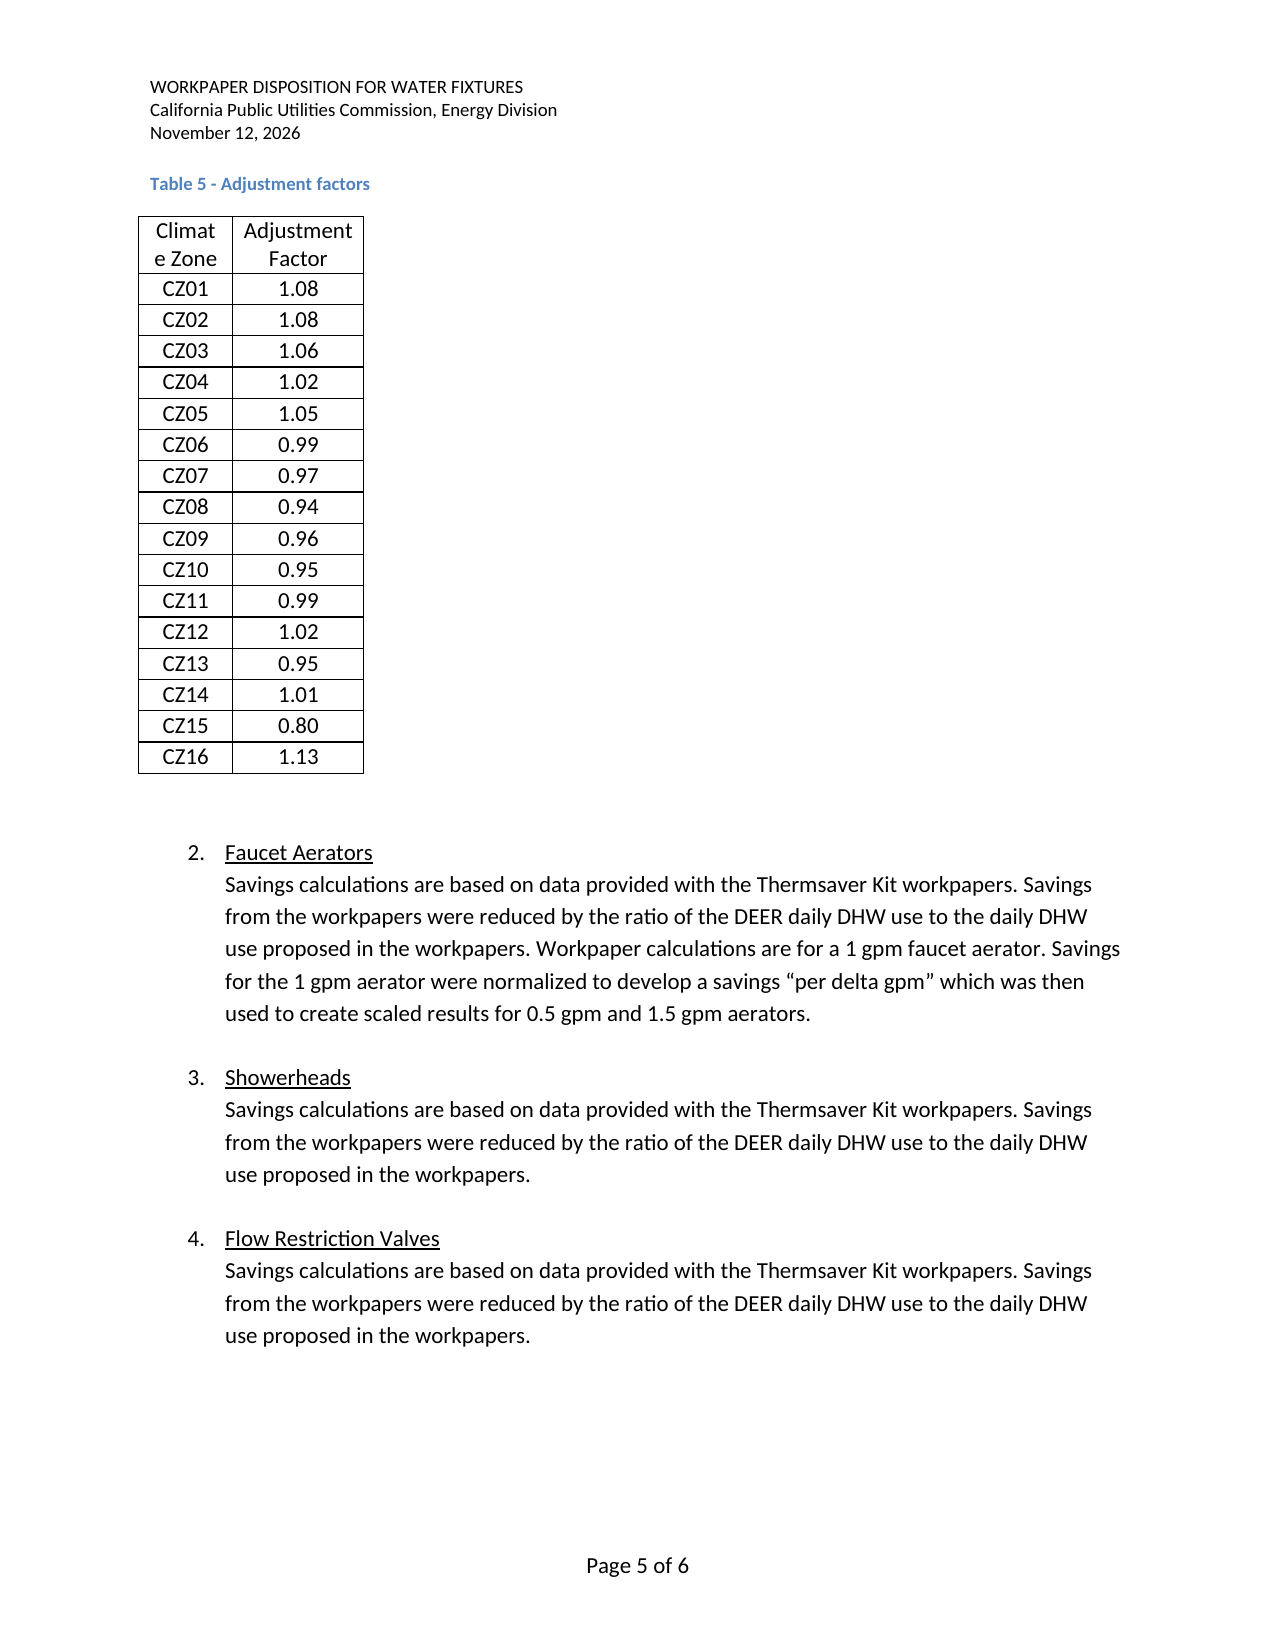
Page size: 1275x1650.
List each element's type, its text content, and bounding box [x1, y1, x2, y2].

table_header Climate Zone [139, 217, 232, 273]
table_cell 1.06 [233, 336, 363, 366]
table_cell CZ02 [139, 305, 232, 335]
text Table 5 - Adjustment factors [150, 172, 1125, 195]
table_cell 1.01 [233, 680, 363, 710]
list Flow Restriction Valves [187, 1224, 1125, 1252]
text Savings calculations are based on data provided with the Thermsaver Kit workpapers. Savings from the workpapers were reduced by the ratio of the DEER daily DHW use to the daily DHW use proposed in the workpapers. [225, 1256, 1125, 1349]
table_cell CZ12 [139, 618, 232, 648]
table_cell CZ10 [139, 555, 232, 585]
table_cell 0.99 [233, 586, 363, 616]
list Faucet Aerators [187, 838, 1125, 866]
table_cell 0.96 [233, 524, 363, 554]
table_cell CZ01 [139, 274, 232, 304]
table_cell CZ07 [139, 461, 232, 491]
table_cell 0.97 [233, 461, 363, 491]
table_cell 1.08 [233, 305, 363, 335]
table_cell CZ13 [139, 649, 232, 679]
table_cell CZ04 [139, 368, 232, 398]
text Savings calculations are based on data provided with the Thermsaver Kit workpapers. Savings from the workpapers were reduced by the ratio of the DEER daily DHW use to the daily DHW use proposed in the workpapers. [225, 1096, 1125, 1188]
table_header Adjustment Factor [233, 217, 363, 273]
table_cell CZ06 [139, 430, 232, 460]
table_cell CZ11 [139, 586, 232, 616]
table_cell CZ05 [139, 399, 232, 429]
table_cell 0.94 [233, 493, 363, 523]
table_cell 1.08 [233, 274, 363, 304]
list Showerheads [187, 1063, 1125, 1091]
table_cell 0.95 [233, 649, 363, 679]
table_cell CZ09 [139, 524, 232, 554]
table_cell 0.95 [233, 555, 363, 585]
table_cell 1.02 [233, 618, 363, 648]
table_cell 1.05 [233, 399, 363, 429]
table_cell CZ16 [139, 743, 232, 773]
table_cell 1.13 [233, 743, 363, 773]
table_cell 1.02 [233, 368, 363, 398]
table_cell CZ15 [139, 711, 232, 741]
table_cell CZ08 [139, 493, 232, 523]
text Savings calculations are based on data provided with the Thermsaver Kit workpapers. Savings from the workpapers were reduced by the ratio of the DEER daily DHW use to the daily DHW use proposed in the workpapers. Workpaper calculations are for a 1 gpm faucet aerator. Savings for the 1 gpm aerator were normalized to develop a savings “per delta gpm” which was then used to create scaled results for 0.5 gpm and 1.5 gpm aerators. [225, 870, 1125, 1027]
table_cell CZ14 [139, 680, 232, 710]
table_cell CZ03 [139, 336, 232, 366]
table_cell 0.80 [233, 711, 363, 741]
table_cell 0.99 [233, 430, 363, 460]
